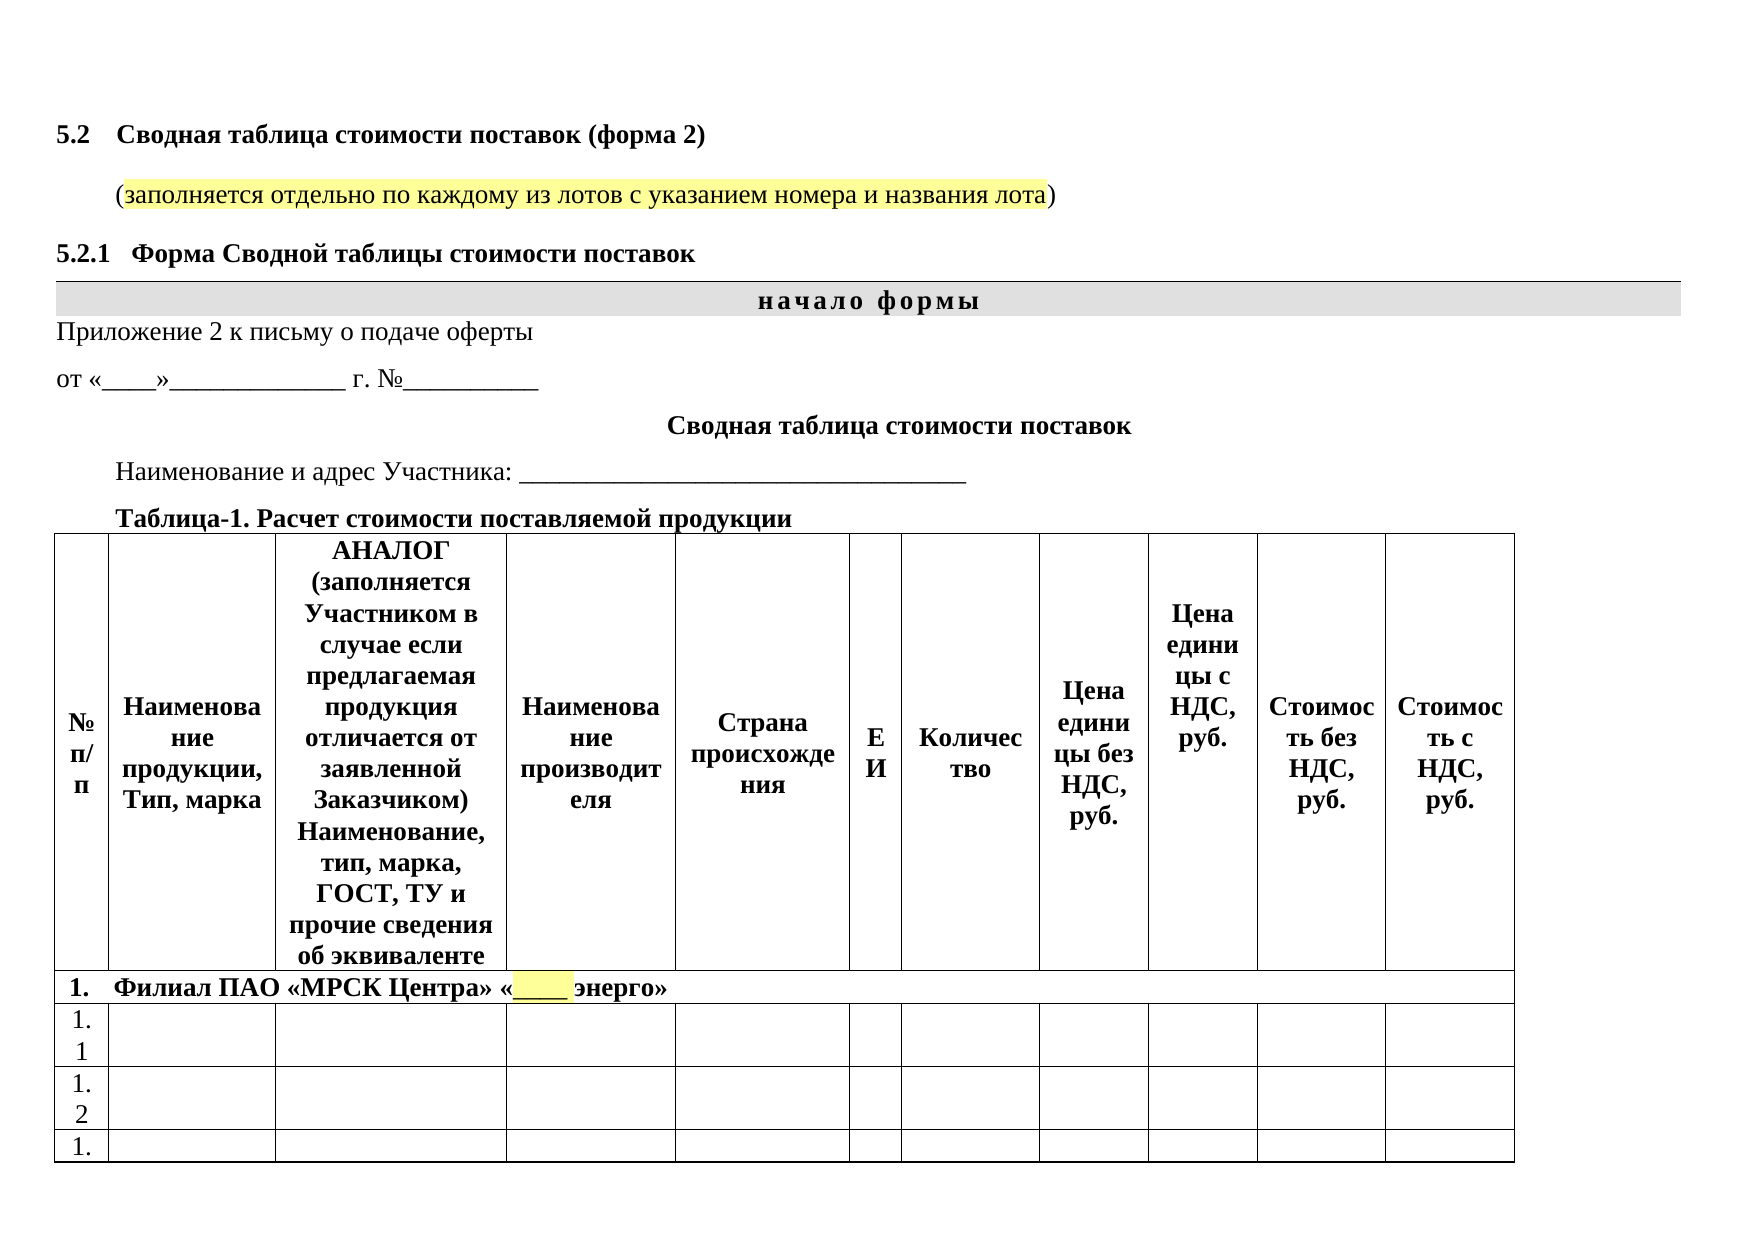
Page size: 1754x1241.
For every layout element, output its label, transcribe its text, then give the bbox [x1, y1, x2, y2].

table_cell [109, 1067, 275, 1129]
table_cell [850, 1004, 901, 1066]
text (заполняется отдельно по каждому из лотов с указанием номера и названия лота) [56, 178, 1683, 209]
table_cell [1258, 1130, 1385, 1161]
subtitle Сводная таблица стоимости поставок (форма 2) [56, 118, 1683, 149]
table_header Цена единицы без НДС, руб. [1040, 534, 1148, 970]
table_cell [1258, 1004, 1385, 1066]
table_cell [850, 1067, 901, 1129]
table_cell [276, 1004, 506, 1066]
table_header ЕИ [850, 534, 901, 970]
table_cell [1040, 1130, 1148, 1161]
table_header Страна происхождения [676, 534, 849, 970]
table_cell 1.2 [55, 1067, 108, 1129]
table_cell 1.3 [55, 1130, 108, 1161]
table_cell [676, 1004, 849, 1066]
table_header Количество [902, 534, 1039, 970]
table_header № п/п [55, 534, 108, 970]
table_cell [276, 1130, 506, 1161]
table_header Стоимость с НДС, руб. [1386, 534, 1514, 970]
table_cell [109, 1004, 275, 1066]
text от «____»_____________ г. №__________ [56, 362, 1683, 393]
table_cell [902, 1130, 1039, 1161]
table_cell [902, 1067, 1039, 1129]
table_cell [1258, 1067, 1385, 1129]
text Наименование и адрес Участника: _________________________________ [56, 456, 1683, 487]
text начало формы [56, 282, 1681, 316]
text Таблица-1. Расчет стоимости поставляемой продукции [56, 502, 1683, 533]
subtitle Форма Сводной таблицы стоимости поставок [56, 238, 1683, 269]
table_cell [1386, 1004, 1514, 1066]
table_header Наименование производителя [507, 534, 675, 970]
table_cell [1386, 1067, 1514, 1129]
table_cell [1149, 1130, 1257, 1161]
table_cell [676, 1067, 849, 1129]
table_header АНАЛОГ (заполняется Участником в случае если предлагаемая продукция отличается от заявленной Заказчиком) Наименование, тип, марка, ГОСТ, ТУ и прочие сведения об эквиваленте [276, 534, 506, 970]
table_header Стоимость без НДС, руб. [1258, 534, 1385, 970]
table_cell 1.1 [55, 1004, 108, 1066]
table_header Наименование продукции, Тип, марка [109, 534, 275, 970]
table_cell Филиал ПАО «МРСК Центра» «____ энерго» [55, 971, 513, 1003]
table_cell Филиал ПАО «МРСК Центра» «____ энерго» [574, 971, 1514, 1003]
text Приложение 2 к письму о подаче оферты [56, 316, 1683, 347]
table_cell [507, 1130, 675, 1161]
table_cell [276, 1067, 506, 1129]
table_cell [1040, 1067, 1148, 1129]
table_cell [676, 1130, 849, 1161]
table_cell [507, 1067, 675, 1129]
text Сводная таблица стоимости поставок [56, 409, 1683, 440]
table_cell [1149, 1004, 1257, 1066]
table_cell [1386, 1130, 1514, 1161]
table_cell [850, 1130, 901, 1161]
table_cell [109, 1130, 275, 1161]
table_header Цена единицы с НДС, руб. [1149, 534, 1257, 970]
table_cell [1149, 1067, 1257, 1129]
table_cell [1040, 1004, 1148, 1066]
table_cell [507, 1004, 675, 1066]
table_cell [902, 1004, 1039, 1066]
